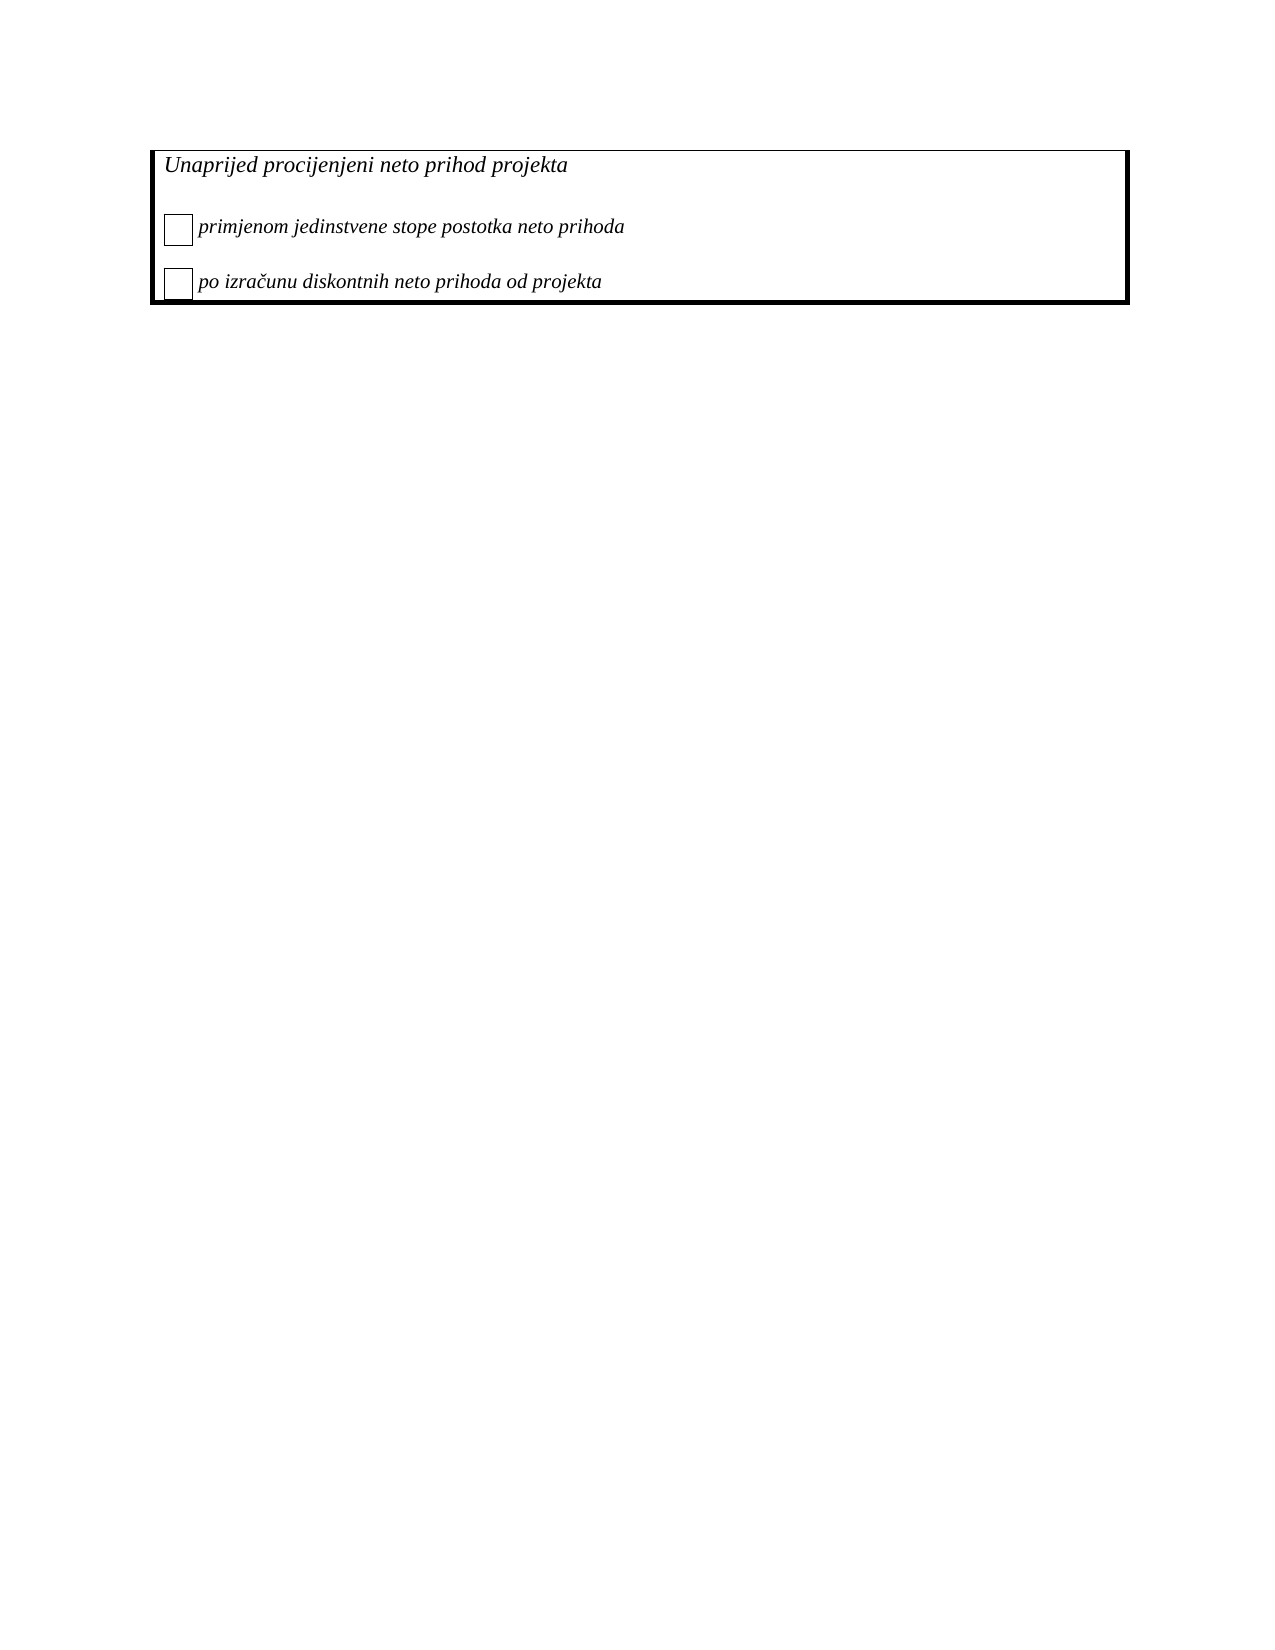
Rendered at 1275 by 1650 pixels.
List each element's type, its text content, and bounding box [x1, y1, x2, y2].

table_cell Unaprijed procijenjeni neto prihod projekta [155, 151, 1125, 300]
